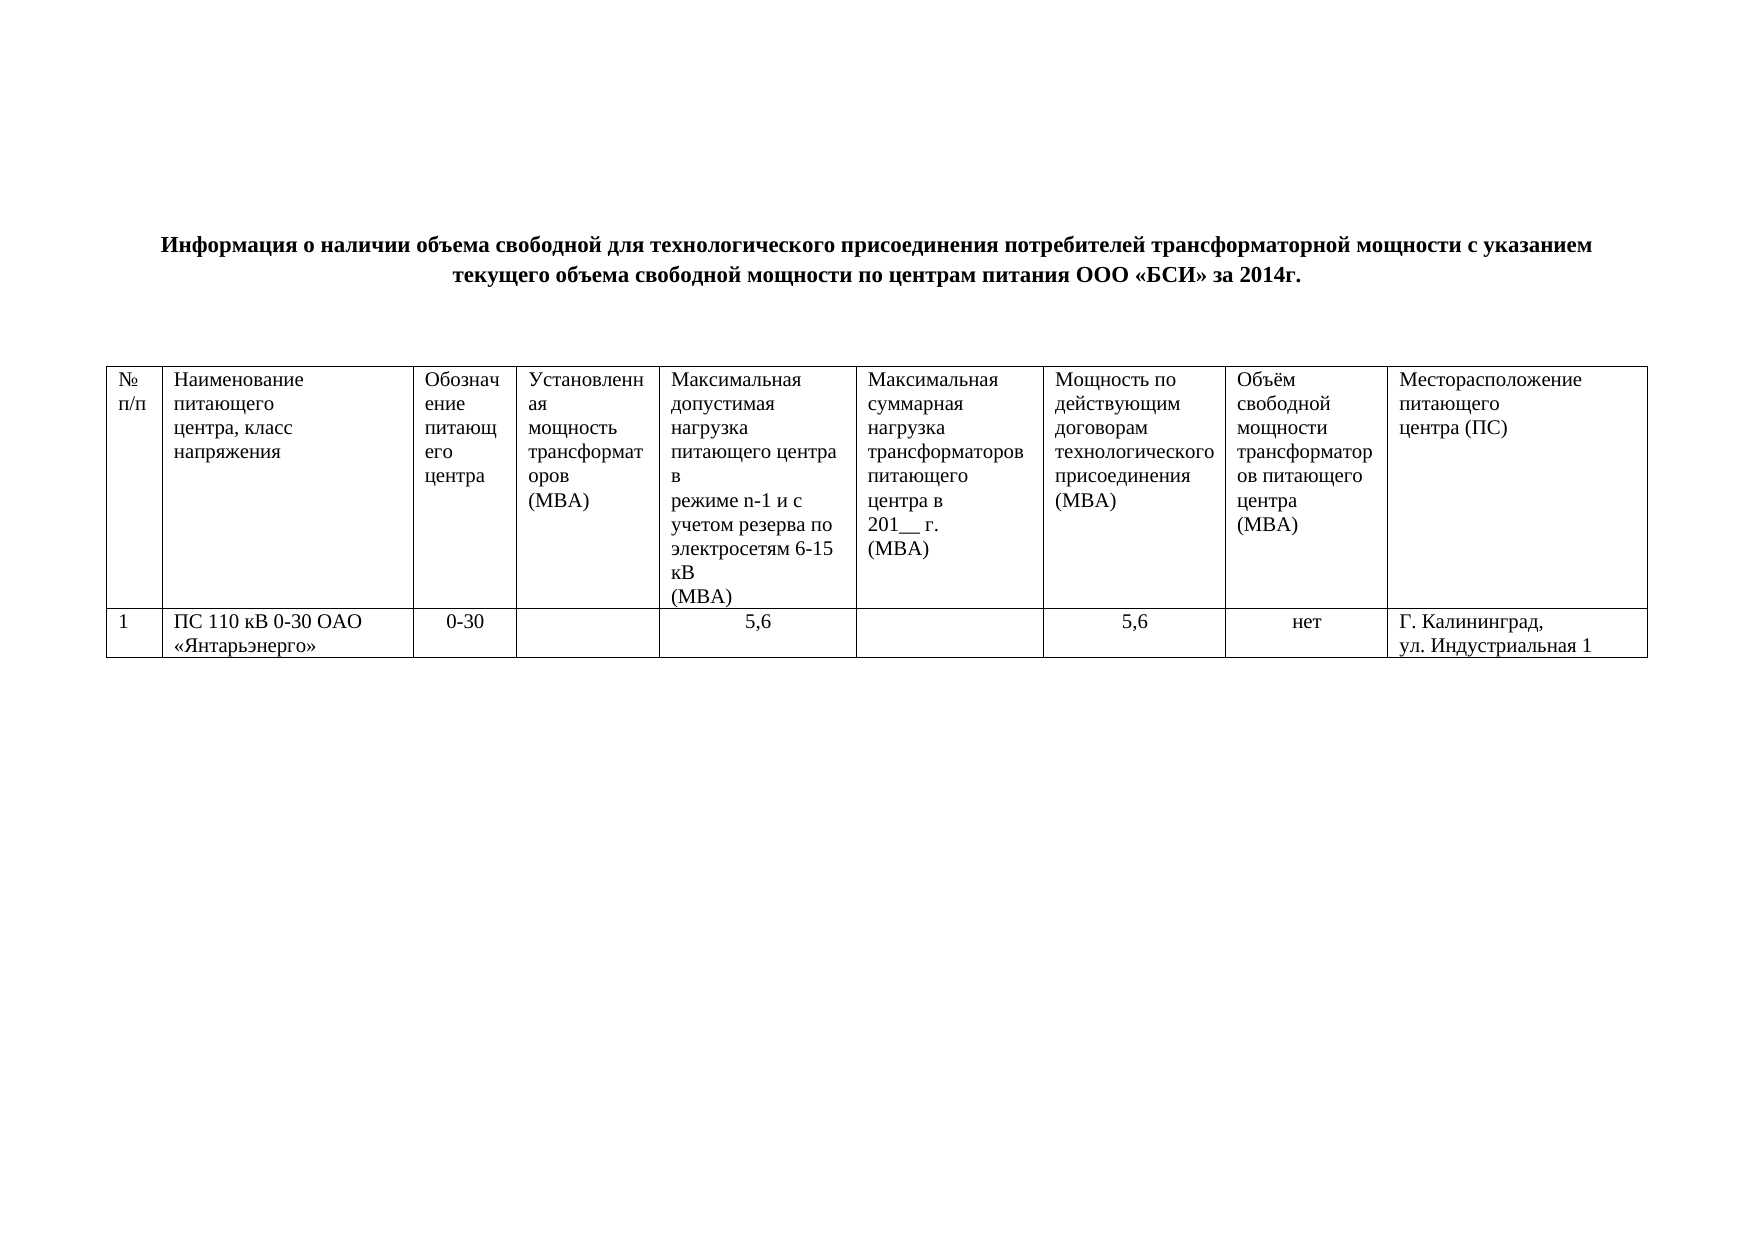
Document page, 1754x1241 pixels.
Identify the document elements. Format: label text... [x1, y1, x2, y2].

table_cell ПС 110 кВ 0-30 ОАО «Янтарьэнерго» [163, 609, 413, 657]
table_header Мощность по действующим договорам технологического присоединения (МВА) [1044, 367, 1225, 608]
table_header Установленная мощность трансформаторов (МВА) [517, 367, 659, 608]
table_cell нет [1226, 609, 1387, 657]
table_cell Г. Калининград, ул. Индустриальная 1 [1388, 609, 1647, 657]
table_cell 0-30 [414, 609, 516, 657]
text Информация о наличии объема свободной для технологического присоединения потребителей трансформаторной мощности с указанием текущего объема свободной мощности по центрам питания ООО «БСИ» за 2014г. [118, 231, 1636, 288]
table_header Обозначение питающего центра [414, 367, 516, 608]
table_header № п/п [107, 367, 162, 608]
table_cell [857, 609, 1043, 657]
table_cell 5,6 [1044, 609, 1225, 657]
table_header Наименование питающего центра, класс напряжения [163, 367, 413, 608]
table_header Объём свободной мощности трансформаторов питающего центра (МВА) [1226, 367, 1387, 608]
table_header Максимальная суммарная нагрузка трансформаторов питающего центра в 201__ г. (МВА) [857, 367, 1043, 608]
table_cell 1 [107, 609, 162, 657]
table_cell [517, 609, 659, 657]
table_cell 5,6 [660, 609, 856, 657]
table_header Максимальная допустимая нагрузка питающего центра в режиме n-1 и с учетом резерва по электросетям 6-15 кВ (МВА) [660, 367, 856, 608]
table_header Месторасположение питающего центра (ПС) [1388, 367, 1647, 608]
